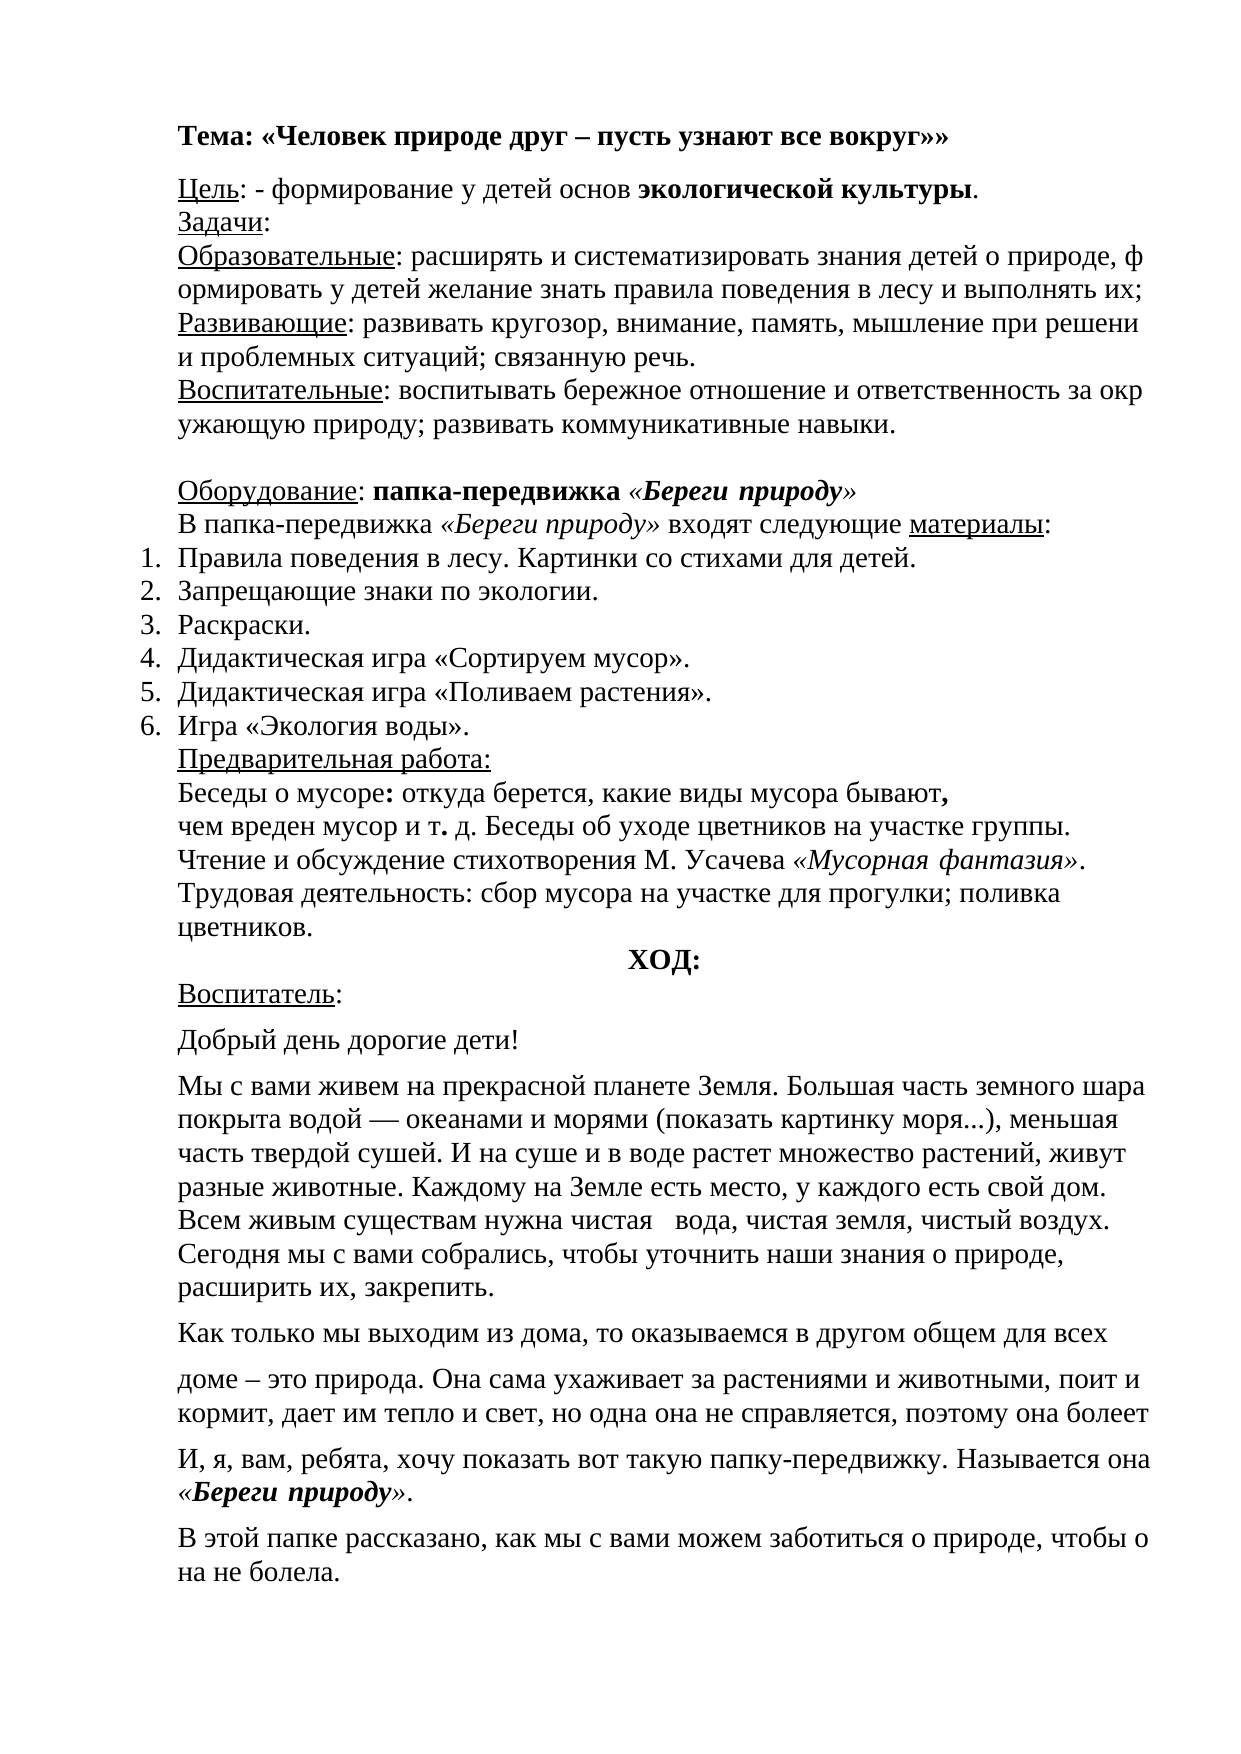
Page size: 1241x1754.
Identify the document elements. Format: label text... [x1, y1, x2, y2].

list Запрещающие знаки по экологии. [140, 573, 1152, 607]
text Воспитатель: [177, 976, 1152, 1009]
text Добрый день дорогие дети! [177, 1022, 1152, 1056]
text чем вреден мусор и т. д. Беседы об уходе цветников на участке группы. [177, 808, 1152, 842]
text Чтение и обсуждение стихотворения М. Усачева «Мусорная фантазия». [177, 842, 1152, 875]
list Игра «Экология воды». [140, 708, 1152, 741]
text Развивающие: развивать кругозор, внимание, память, мышление при решении проблемных ситуаций; связанную речь. [177, 305, 1152, 372]
text Задачи: [177, 204, 1152, 238]
list Правила поведения в лесу. Картинки со стихами для детей. [140, 540, 1152, 573]
text Воспитательные: воспитывать бережное отношение и ответственность за окружающую природу; развивать коммуникативные навыки. [177, 372, 1152, 439]
text Оборудование: папка-передвижка «Береги природу» [177, 473, 1152, 506]
text В папка-передвижка «Береги природу» входят следующие материалы: [177, 506, 1152, 540]
text ХОД: [177, 942, 1152, 976]
text Как только мы выходим из дома, то оказываемся в другом общем для всех [177, 1315, 1152, 1349]
text И, я, вам, ребята, хочу показать вот такую папку-передвижку. Называется она «Береги природу». [177, 1441, 1152, 1508]
list Дидактическая игра «Сортируем мусор». [140, 641, 1152, 674]
text Образовательные: расширять и систематизировать знания детей о природе, формировать у детей желание знать правила поведения в лесу и выполнять их; [177, 238, 1152, 305]
text Мы с вами живем на прекрасной планете Земля. Большая часть земного шара покрыта водой — океанами и морями (показать картинку моря...), меньшая часть твердой сушей. И на суше и в воде растет множество растений, живут разные животные. Каждому на Земле есть место, у каждого есть свой дом. Всем живым существам нужна чистая вода, чистая земля, чистый воздух. Сегодня мы с вами собрались, чтобы уточнить наши знания о природе, расширить их, закрепить. [177, 1068, 1152, 1303]
text В этой папке рассказано, как мы с вами можем заботиться о природе, чтобы она не болела. [177, 1521, 1152, 1588]
text Трудовая деятельность: сбор мусора на участке для прогулки; поливка цветников. [177, 875, 1152, 942]
text Предварительная работа: [177, 741, 1152, 775]
list Раскраски. [140, 607, 1152, 641]
text Тема: «Человек природе друг – пусть узнают все вокруг»» [177, 118, 1152, 152]
text доме – это природа. Она сама ухаживает за растениями и животными, поит и кормит, дает им тепло и свет, но одна она не справляется, поэтому она болеет [177, 1361, 1152, 1428]
text Цель: - формирование у детей основ экологической культуры. [177, 171, 1152, 204]
list Дидактическая игра «Поливаем растения». [140, 674, 1152, 708]
text Беседы о мусоре: откуда берется, какие виды мусора бывают, [177, 775, 1152, 808]
